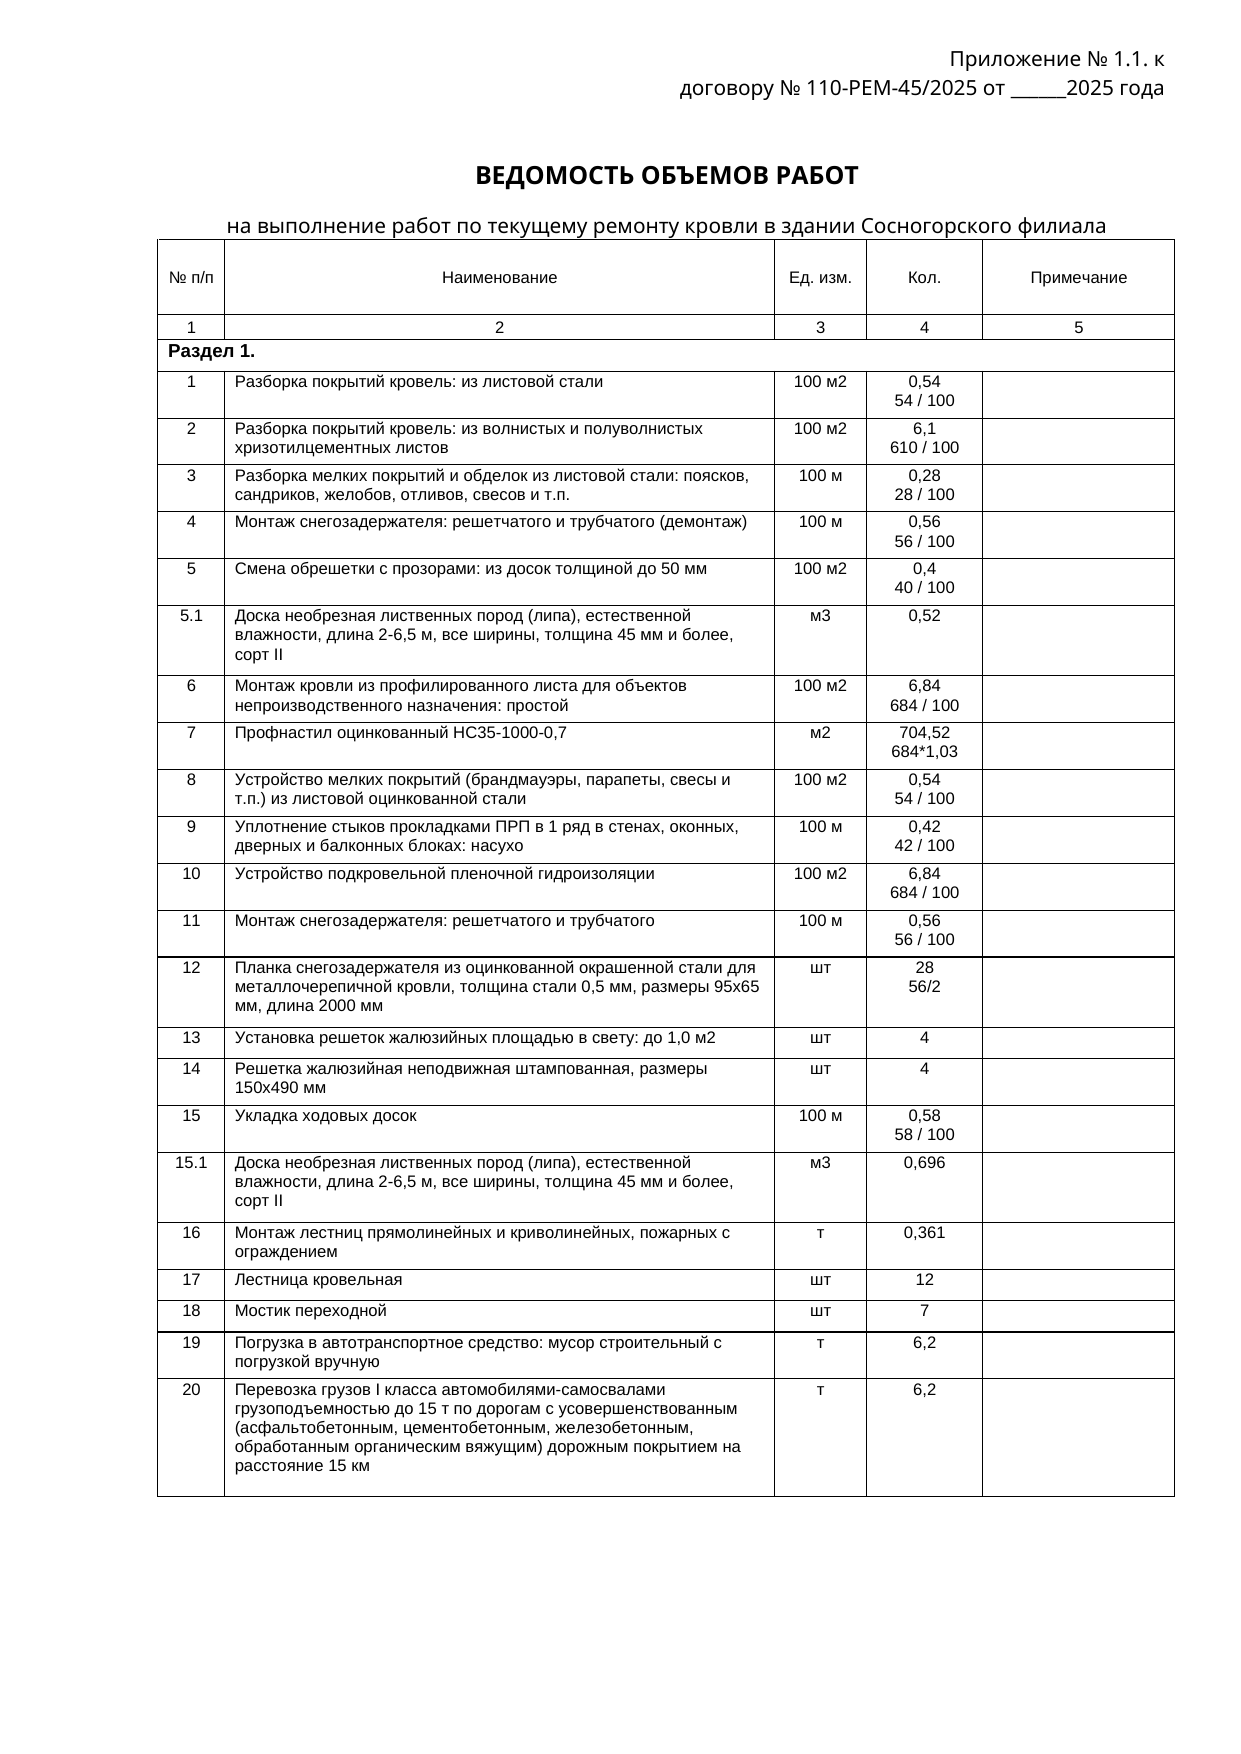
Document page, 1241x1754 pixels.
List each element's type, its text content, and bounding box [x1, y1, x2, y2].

table_cell Установка решеток жалюзийных площадью в свету: до 1,0 м2 [225, 1028, 774, 1058]
table_cell Устройство мелких покрытий (брандмауэры, парапеты, свесы и т.п.) из листовой оцинкованной стали [225, 770, 774, 816]
table_cell 100 м [775, 465, 866, 511]
table_cell Погрузка в автотранспортное средство: мусор строительный с погрузкой вручную [225, 1333, 774, 1378]
table_cell 0,54 54 / 100 [867, 770, 982, 816]
table_cell шт [775, 958, 866, 1027]
table_cell 1 [158, 315, 224, 339]
table_cell Профнастил оцинкованный НС35-1000-0,7 [225, 723, 774, 769]
table_cell 5 [158, 559, 224, 605]
table_cell 100 м2 [775, 419, 866, 464]
table_cell Доска необрезная лиственных пород (липа), естественной влажности, длина 2-6,5 м, все ширины, толщина 45 мм и более, сорт II [225, 1153, 774, 1222]
table_cell 2 [225, 315, 774, 339]
table_cell Разборка мелких покрытий и обделок из листовой стали: поясков, сандриков, желобов, отливов, свесов и т.п. [225, 465, 774, 511]
table_cell [983, 1333, 1174, 1378]
table_cell 100 м2 [775, 559, 866, 605]
table_cell м2 [775, 723, 866, 769]
table_cell [983, 817, 1174, 863]
table_cell 12 [867, 1270, 982, 1300]
table_cell 4 [158, 512, 224, 558]
table_cell [983, 512, 1174, 558]
table_cell 12 [158, 958, 224, 1027]
table_cell 0,42 42 / 100 [867, 817, 982, 863]
table_cell 13 [158, 1028, 224, 1058]
table_cell 28 56/2 [867, 958, 982, 1027]
table_cell 6,2 [867, 1379, 982, 1496]
table_cell [983, 1223, 1174, 1269]
table_cell Раздел 1. [158, 340, 1174, 371]
table_cell [983, 465, 1174, 511]
table_cell 0,4 40 / 100 [867, 559, 982, 605]
table_cell 6,84 684 / 100 [867, 864, 982, 909]
table_cell № п/п [158, 240, 224, 314]
table_cell на выполнение работ по текущему ремонту кровли в здании Сосногорского филиала [159, 192, 1174, 239]
table_cell [983, 606, 1174, 675]
table_cell [983, 559, 1174, 605]
table_cell Смена обрешетки с прозорами: из досок толщиной до 50 мм [225, 559, 774, 605]
table_cell 100 м [775, 817, 866, 863]
table_cell 15.1 [158, 1153, 224, 1222]
table_cell 100 м2 [775, 770, 866, 816]
table_cell Разборка покрытий кровель: из волнистых и полуволнистых хризотилцементных листов [225, 419, 774, 464]
table_cell 9 [158, 817, 224, 863]
table_cell м3 [775, 606, 866, 675]
table_cell 18 [158, 1301, 224, 1331]
table_cell Планка снегозадержателя из оцинкованной окрашенной стали для металлочерепичной кровли, толщина стали 0,5 мм, размеры 95х65 мм, длина 2000 мм [225, 958, 774, 1027]
table_cell 20 [158, 1379, 224, 1496]
table_cell 704,52 684*1,03 [867, 723, 982, 769]
table_cell Доска необрезная лиственных пород (липа), естественной влажности, длина 2-6,5 м, все ширины, толщина 45 мм и более, сорт II [225, 606, 774, 675]
table_cell 10 [158, 864, 224, 909]
table_cell 2 [158, 419, 224, 464]
table_cell 4 [867, 1028, 982, 1058]
table_cell Перевозка грузов I класса автомобилями-самосвалами грузоподъемностью до 15 т по дорогам с усовершенствованным (асфальтобетонным, цементобетонным, железобетонным, обработанным органическим вяжущим) дорожным покрытием на расстояние 15 км [225, 1379, 774, 1496]
table_cell 100 м [775, 1106, 866, 1152]
table_cell 0,58 58 / 100 [867, 1106, 982, 1152]
table_cell [983, 864, 1174, 909]
table_cell 19 [158, 1333, 224, 1378]
table_cell 7 [867, 1301, 982, 1331]
table_cell [983, 958, 1174, 1027]
table_cell 0,52 [867, 606, 982, 675]
table_cell Монтаж снегозадержателя: решетчатого и трубчатого [225, 911, 774, 956]
table_cell 15 [158, 1106, 224, 1152]
table_cell 5.1 [158, 606, 224, 675]
table_cell Монтаж снегозадержателя: решетчатого и трубчатого (демонтаж) [225, 512, 774, 558]
table_cell Примечание [983, 240, 1174, 314]
table_cell 6,2 [867, 1333, 982, 1378]
table_cell Укладка ходовых досок [225, 1106, 774, 1152]
table_cell 11 [158, 911, 224, 956]
table_cell Ед. изм. [775, 240, 866, 314]
table_cell [983, 911, 1174, 956]
table_header Приложение № 1.1. к договору № 110-РЕМ-45/2025 от ______2025 года ВЕДОМОСТЬ ОБЪЕМОВ РАБОТ [159, 44, 1174, 192]
table_cell Наименование [225, 240, 774, 314]
table_cell Уплотнение стыков прокладками ПРП в 1 ряд в стенах, оконных, дверных и балконных блоках: насухо [225, 817, 774, 863]
table_cell 6,1 610 / 100 [867, 419, 982, 464]
table_cell м3 [775, 1153, 866, 1222]
table_cell 14 [158, 1059, 224, 1105]
table_cell [983, 770, 1174, 816]
table_cell шт [775, 1059, 866, 1105]
table_cell 7 [158, 723, 224, 769]
table_cell 100 м2 [775, 864, 866, 909]
table_cell 1 [158, 372, 224, 417]
table_cell Кол. [867, 240, 982, 314]
table_cell [983, 1153, 1174, 1222]
table_cell [983, 419, 1174, 464]
table_cell Монтаж кровли из профилированного листа для объектов непроизводственного назначения: простой [225, 676, 774, 722]
table_cell 3 [775, 315, 866, 339]
table_cell шт [775, 1301, 866, 1331]
table_cell 4 [867, 315, 982, 339]
table_cell т [775, 1223, 866, 1269]
table_cell т [775, 1379, 866, 1496]
table_cell шт [775, 1028, 866, 1058]
table_cell 6 [158, 676, 224, 722]
table_cell 100 м2 [775, 372, 866, 417]
table_cell 0,54 54 / 100 [867, 372, 982, 417]
table_cell [983, 1379, 1174, 1496]
table_cell [983, 723, 1174, 769]
table_cell 100 м [775, 911, 866, 956]
table_cell [983, 1270, 1174, 1300]
table_cell 0,56 56 / 100 [867, 512, 982, 558]
table_cell 4 [867, 1059, 982, 1105]
table_cell 0,28 28 / 100 [867, 465, 982, 511]
table_cell [983, 372, 1174, 417]
table_cell [983, 1059, 1174, 1105]
table_cell 17 [158, 1270, 224, 1300]
table_cell [983, 1301, 1174, 1331]
table_cell 3 [158, 465, 224, 511]
table_cell 16 [158, 1223, 224, 1269]
table_cell [983, 676, 1174, 722]
table_cell Решетка жалюзийная неподвижная штампованная, размеры 150х490 мм [225, 1059, 774, 1105]
table_cell 6,84 684 / 100 [867, 676, 982, 722]
table_cell Монтаж лестниц прямолинейных и криволинейных, пожарных с ограждением [225, 1223, 774, 1269]
table_cell Мостик переходной [225, 1301, 774, 1331]
table_cell [983, 1028, 1174, 1058]
table_cell 0,56 56 / 100 [867, 911, 982, 956]
table_cell Устройство подкровельной пленочной гидроизоляции [225, 864, 774, 909]
table_cell Лестница кровельная [225, 1270, 774, 1300]
table_cell т [775, 1333, 866, 1378]
table_cell Разборка покрытий кровель: из листовой стали [225, 372, 774, 417]
table_cell 100 м [775, 512, 866, 558]
table_cell 5 [983, 315, 1174, 339]
table_cell 8 [158, 770, 224, 816]
table_cell 0,361 [867, 1223, 982, 1269]
table_cell 100 м2 [775, 676, 866, 722]
table_cell [983, 1106, 1174, 1152]
table_cell шт [775, 1270, 866, 1300]
table_cell 0,696 [867, 1153, 982, 1222]
